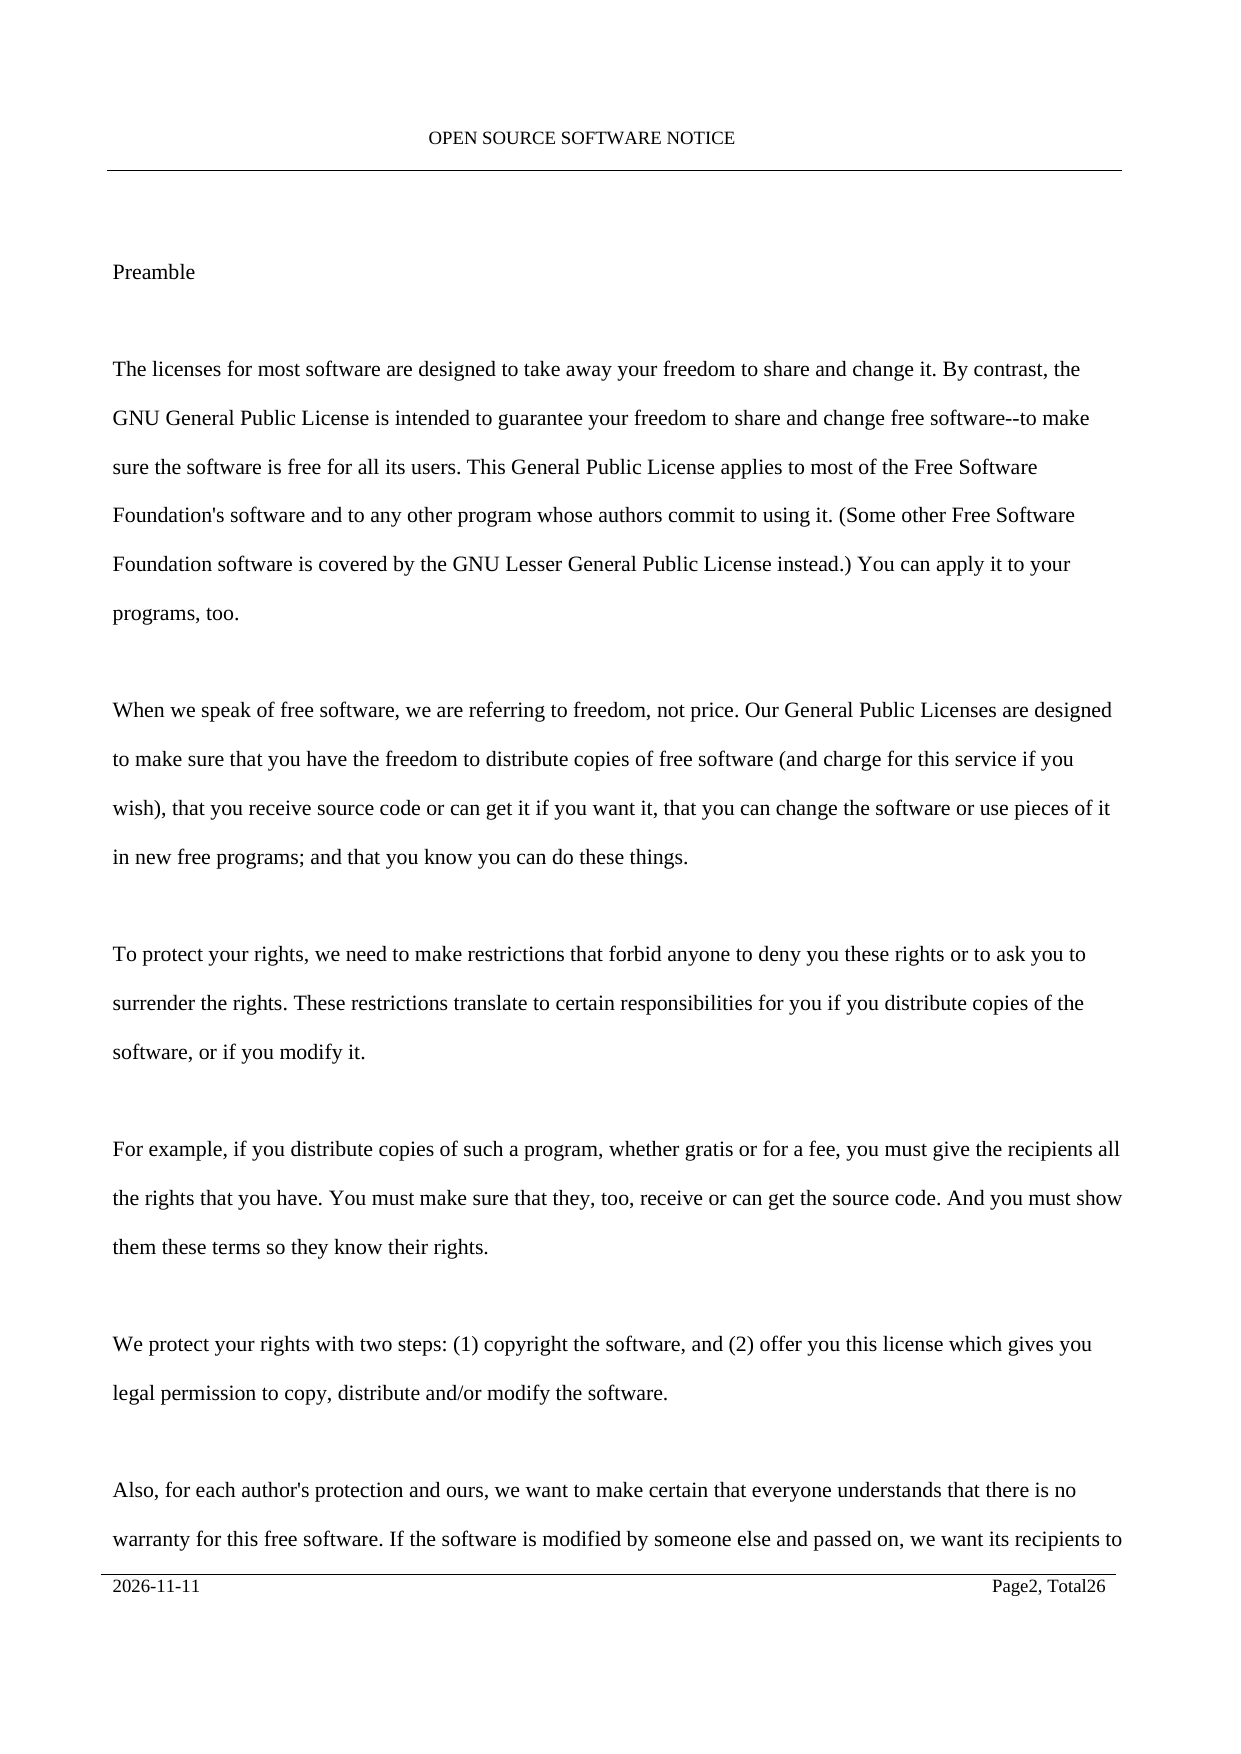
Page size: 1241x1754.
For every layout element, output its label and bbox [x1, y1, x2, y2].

text [112, 206, 1128, 1555]
